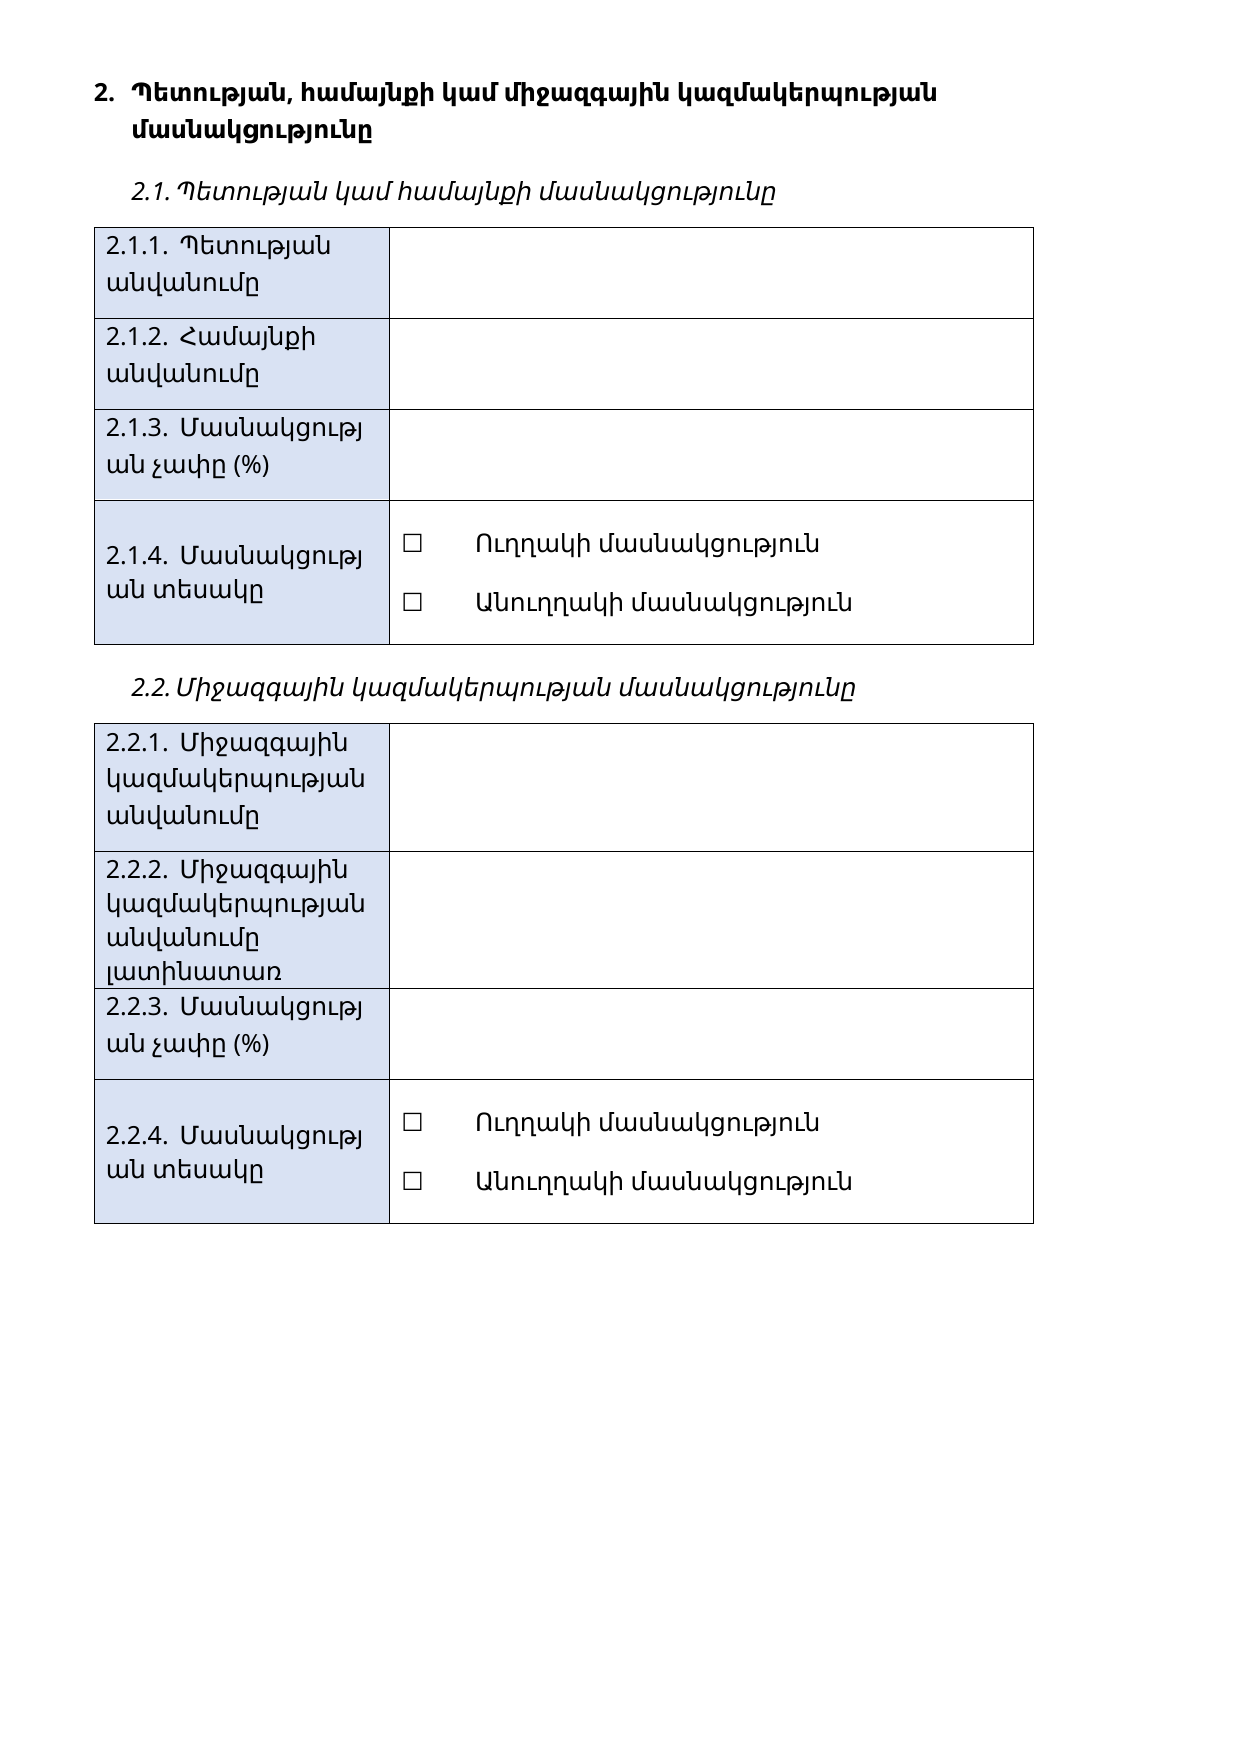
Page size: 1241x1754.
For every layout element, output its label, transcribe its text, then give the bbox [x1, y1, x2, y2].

table_cell Ուղղակի մասնակցություն Անուղղակի մասնակցություն [390, 501, 1033, 644]
table_cell Մասնակցության տեսակը [95, 1080, 389, 1223]
table_header Պետության անվանումը [95, 228, 389, 318]
table_cell Մասնակցության չափը (%) [95, 989, 389, 1079]
table_cell Ուղղակի մասնակցություն Անուղղակի մասնակցություն [390, 1080, 1033, 1223]
table_cell [390, 989, 1033, 1079]
table_cell Համայնքի անվանումը [95, 319, 389, 409]
table_cell [390, 852, 1033, 988]
list Պետության, համայնքի կամ միջազգային կազմակերպության մասնակցությունը [94, 75, 1171, 146]
table_cell Միջազգային կազմակերպության անվանումը լատինատառ [95, 852, 389, 988]
table_header [390, 724, 1033, 851]
table_header Միջազգային կազմակերպության անվանումը [95, 724, 389, 851]
table_cell Մասնակցության չափը (%) [95, 410, 389, 499]
list Պետության կամ համայնքի մասնակցությունը [131, 173, 1171, 208]
list Միջազգային կազմակերպության մասնակցությունը [131, 670, 1171, 704]
table_cell [390, 410, 1033, 499]
table_cell Մասնակցության տեսակը [95, 501, 389, 644]
table_cell [390, 319, 1033, 409]
table_header [390, 228, 1033, 318]
